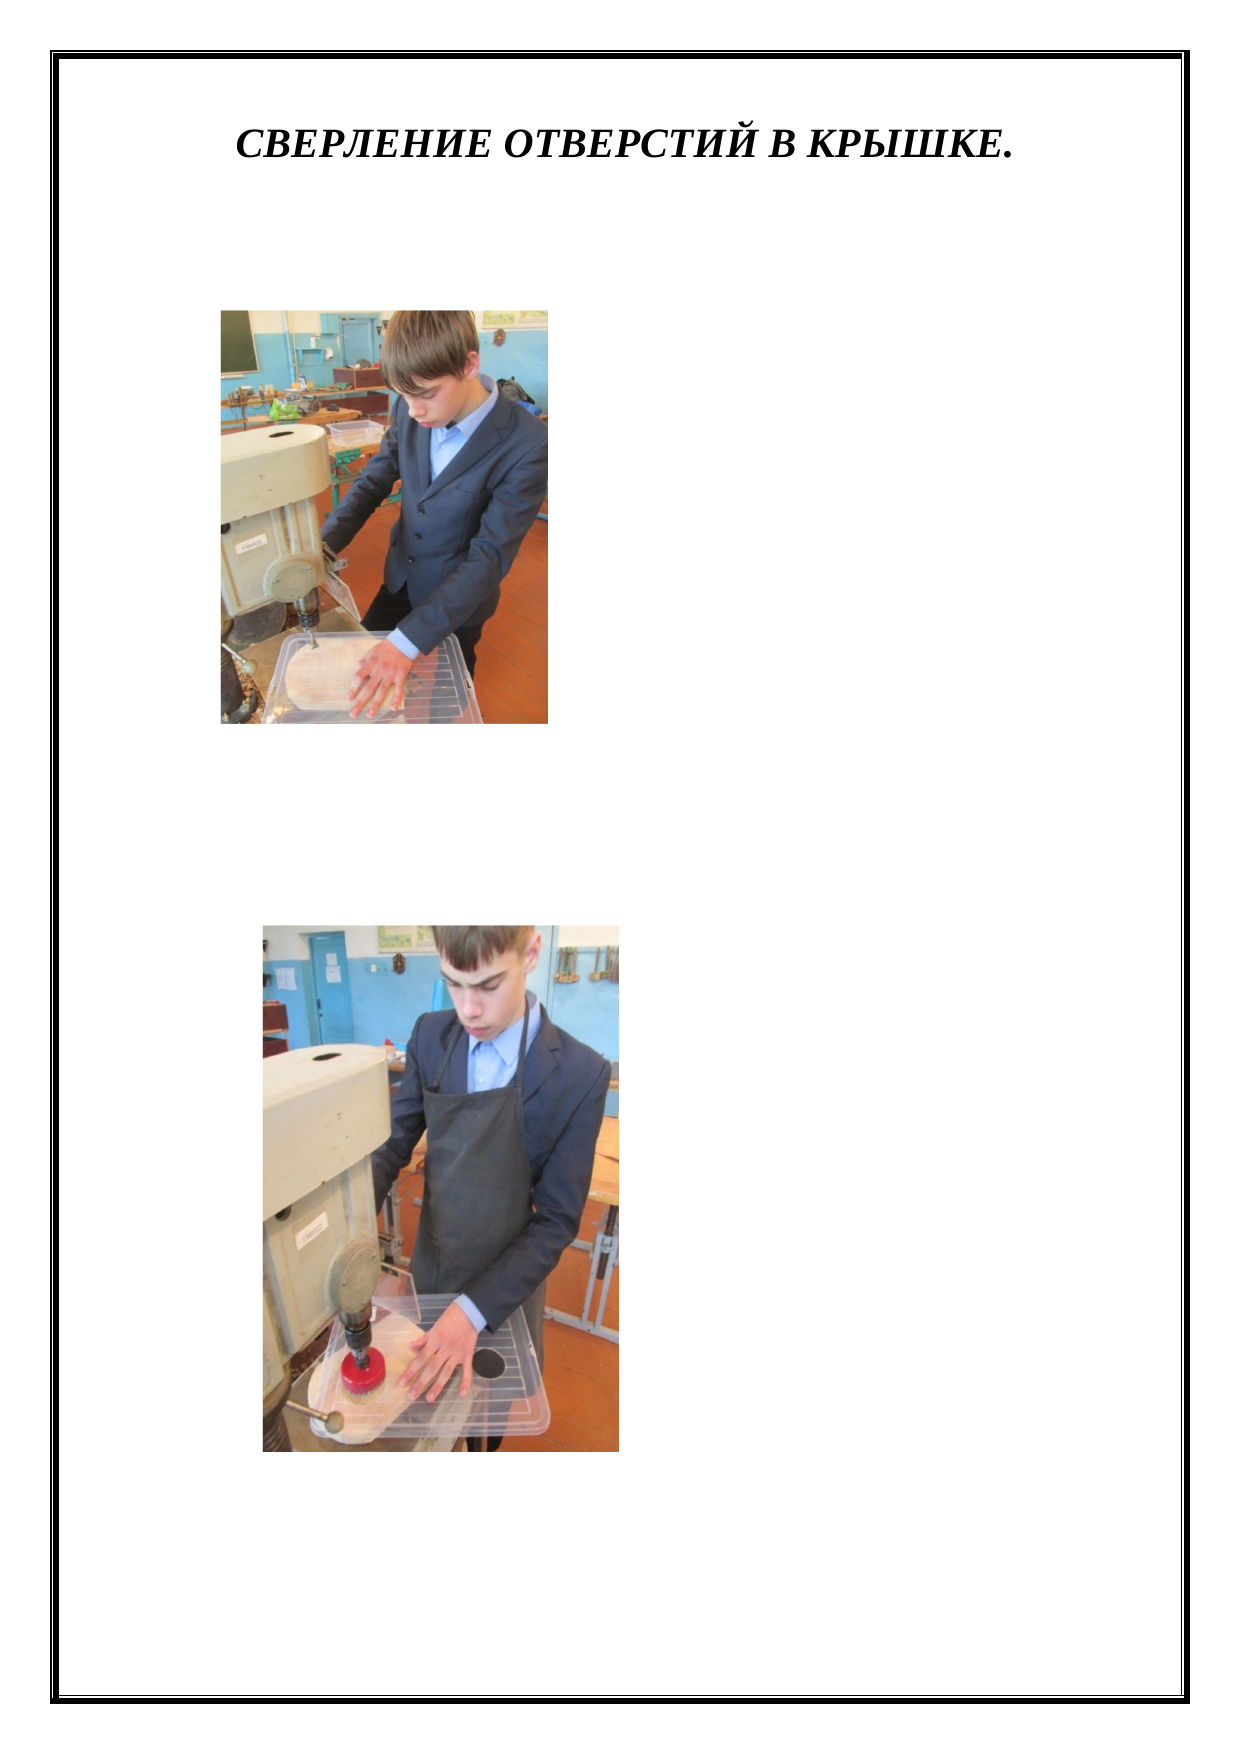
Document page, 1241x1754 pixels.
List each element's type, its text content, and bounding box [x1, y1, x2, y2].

picture [263, 926, 619, 1451]
text СВЕРЛЕНИЕ ОТВЕРСТИЙ В КРЫШКЕ. [177, 118, 1152, 166]
picture [221, 311, 548, 723]
